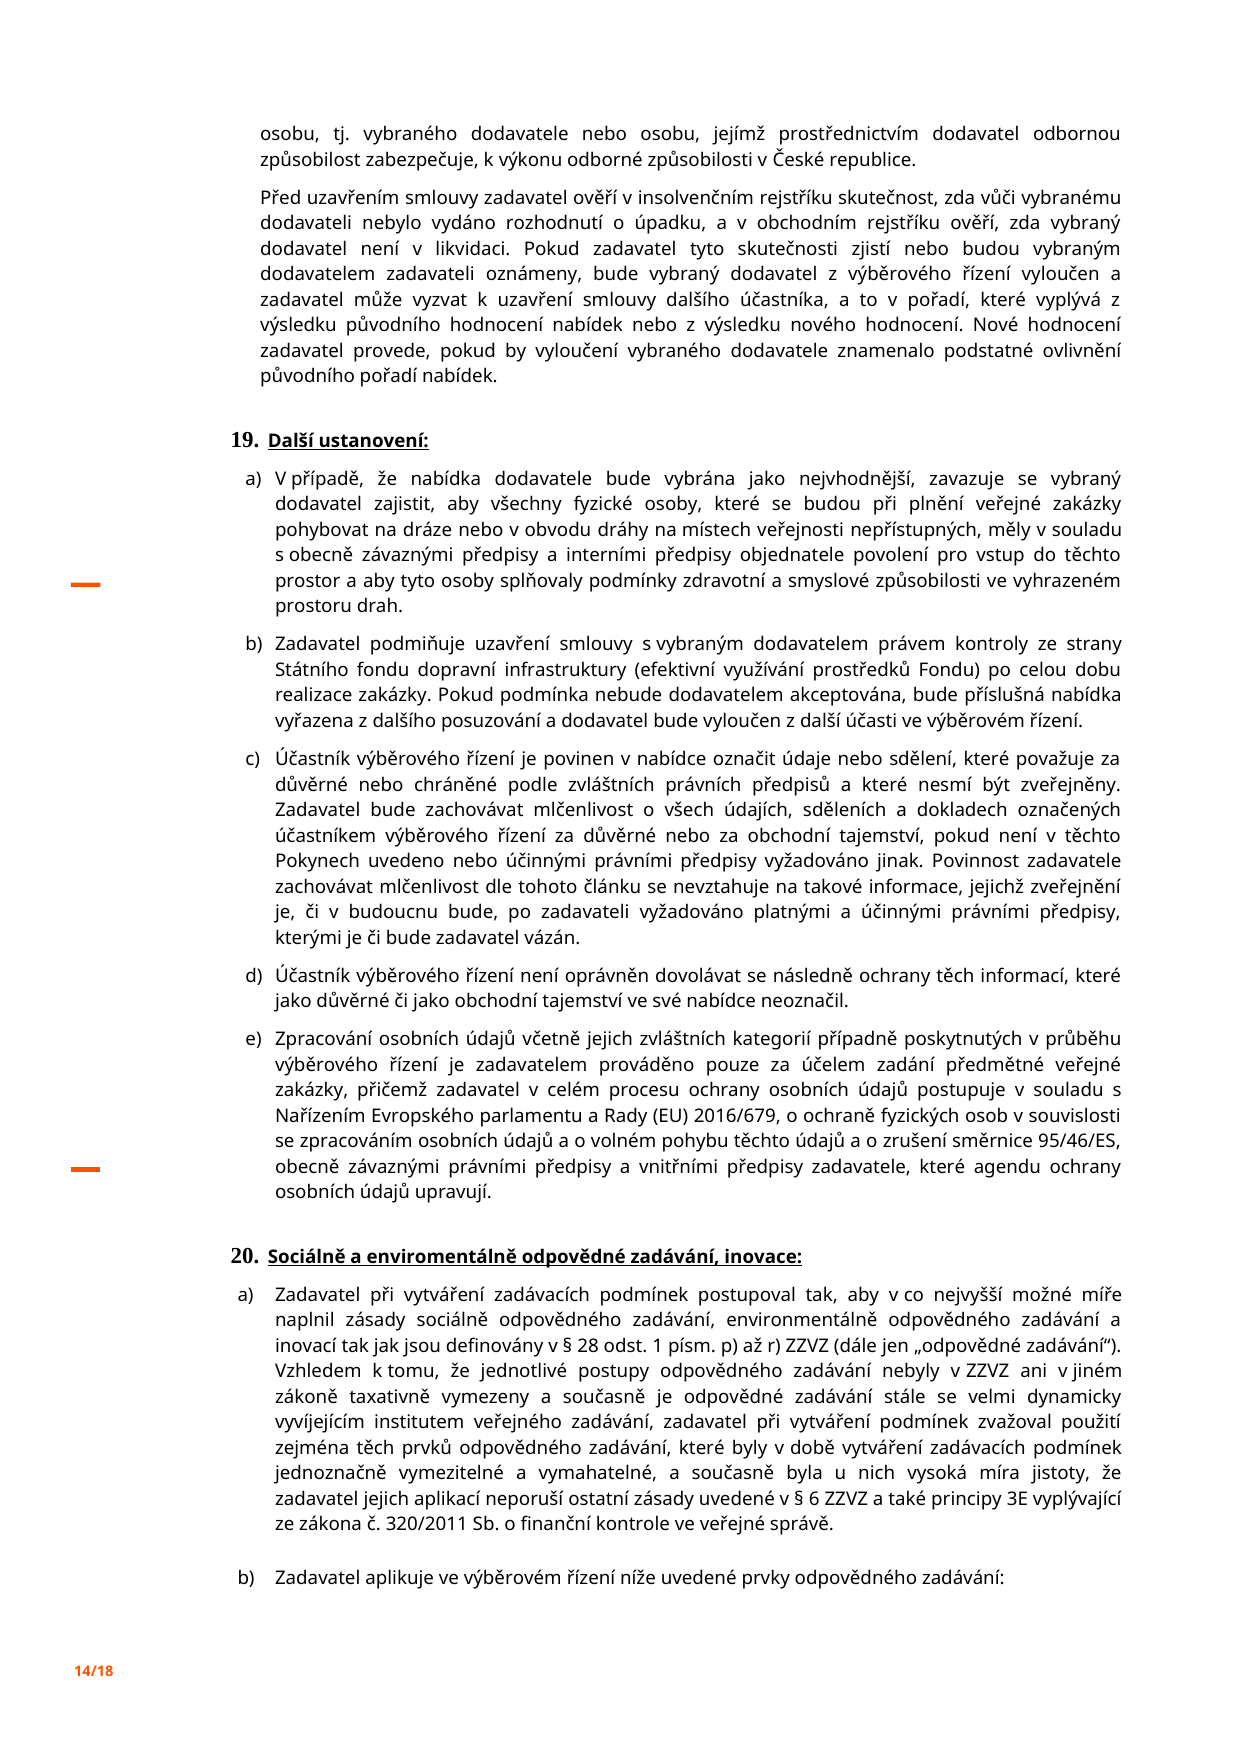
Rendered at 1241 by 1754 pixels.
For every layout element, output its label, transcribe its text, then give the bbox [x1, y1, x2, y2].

list Sociálně a enviromentálně odpovědné zadávání, inovace: [230, 1242, 1122, 1268]
list Zpracování osobních údajů včetně jejich zvláštních kategorií případně poskytnutých v průběhu výběrového řízení je zadavatelem prováděno pouze za účelem zadání předmětné veřejné zakázky, přičemž zadavatel v celém procesu ochrany osobních údajů postupuje v souladu s Nařízením Evropského parlamentu a Rady (EU) 2016/679, o ochraně fyzických osob v souvislosti se zpracováním osobních údajů a o volném pohybu těchto údajů a o zrušení směrnice 95/46/ES, obecně závaznými právními předpisy a vnitřními předpisy zadavatele, které agendu ochrany osobních údajů upravují. [245, 1026, 1122, 1204]
text Před uzavřením smlouvy zadavatel ověří v insolvenčním rejstříku skutečnost, zda vůči vybranému dodavateli nebylo vydáno rozhodnutí o úpadku, a v obchodním rejstříku ověří, zda vybraný dodavatel není v likvidaci. Pokud zadavatel tyto skutečnosti zjistí nebo budou vybraným dodavatelem zadavateli oznámeny, bude vybraný dodavatel z výběrového řízení vyloučen a zadavatel může vyzvat k uzavření smlouvy dalšího účastníka, a to v pořadí, které vyplývá z výsledku původního hodnocení nabídek nebo z výsledku nového hodnocení. Nové hodnocení zadavatel provede, pokud by vyloučení vybraného dodavatele znamenalo podstatné ovlivnění původního pořadí nabídek. [260, 184, 1122, 388]
list Zadavatel aplikuje ve výběrovém řízení níže uvedené prvky odpovědného zadávání: [237, 1564, 1122, 1590]
list V případě, že nabídka dodavatele bude vybrána jako nejvhodnější, zavazuje se vybraný dodavatel zajistit, aby všechny fyzické osoby, které se budou při plnění veřejné zakázky pohybovat na dráze nebo v obvodu dráhy na místech veřejnosti nepřístupných, měly v souladu s obecně závaznými předpisy a interními předpisy objednatele povolení pro vstup do těchto prostor a aby tyto osoby splňovaly podmínky zdravotní a smyslové způsobilosti ve vyhrazeném prostoru drah. [245, 465, 1122, 618]
list Zadavatel podmiňuje uzavření smlouvy s vybraným dodavatelem právem kontroly ze strany Státního fondu dopravní infrastruktury (efektivní využívání prostředků Fondu) po celou dobu realizace zakázky. Pokud podmínka nebude dodavatelem akceptována, bude příslušná nabídka vyřazena z dalšího posuzování a dodavatel bude vyloučen z další účasti ve výběrovém řízení. [245, 631, 1122, 733]
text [260, 121, 1122, 172]
list Účastník výběrového řízení je povinen v nabídce označit údaje nebo sdělení, které považuje za důvěrné nebo chráněné podle zvláštních právních předpisů a které nesmí být zveřejněny. Zadavatel bude zachovávat mlčenlivost o všech údajích, sděleních a dokladech označených účastníkem výběrového řízení za důvěrné nebo za obchodní tajemství, pokud není v těchto Pokynech uvedeno nebo účinnými právními předpisy vyžadováno jinak. Povinnost zadavatele zachovávat mlčenlivost dle tohoto článku se nevztahuje na takové informace, jejichž zveřejnění je, či v budoucnu bude, po zadavateli vyžadováno platnými a účinnými právními předpisy, kterými je či bude zadavatel vázán. [245, 745, 1122, 949]
list Další ustanovení: [230, 426, 1122, 453]
list Účastník výběrového řízení není oprávněn dovolávat se následně ochrany těch informací, které jako důvěrné či jako obchodní tajemství ve své nabídce neoznačil. [245, 962, 1122, 1013]
list Zadavatel při vytváření zadávacích podmínek postupoval tak, aby v co nejvyšší možné míře naplnil zásady sociálně odpovědného zadávání, environmentálně odpovědného zadávání a inovací tak jak jsou definovány v § 28 odst. 1 písm. p) až r) ZZVZ (dále jen „odpovědné zadávání“). Vzhledem k tomu, že jednotlivé postupy odpovědného zadávání nebyly v ZZVZ ani v jiném zákoně taxativně vymezeny a současně je odpovědné zadávání stále se velmi dynamicky vyvíjejícím institutem veřejného zadávání, zadavatel při vytváření podmínek zvažoval použití zejména těch prvků odpovědného zadávání, které byly v době vytváření zadávacích podmínek jednoznačně vymezitelné a vymahatelné, a současně byla u nich vysoká míra jistoty, že zadavatel jejich aplikací neporuší ostatní zásady uvedené v § 6 ZZVZ a také principy 3E vyplývající ze zákona č. 320/2011 Sb. o finanční kontrole ve veřejné správě. [237, 1281, 1122, 1536]
